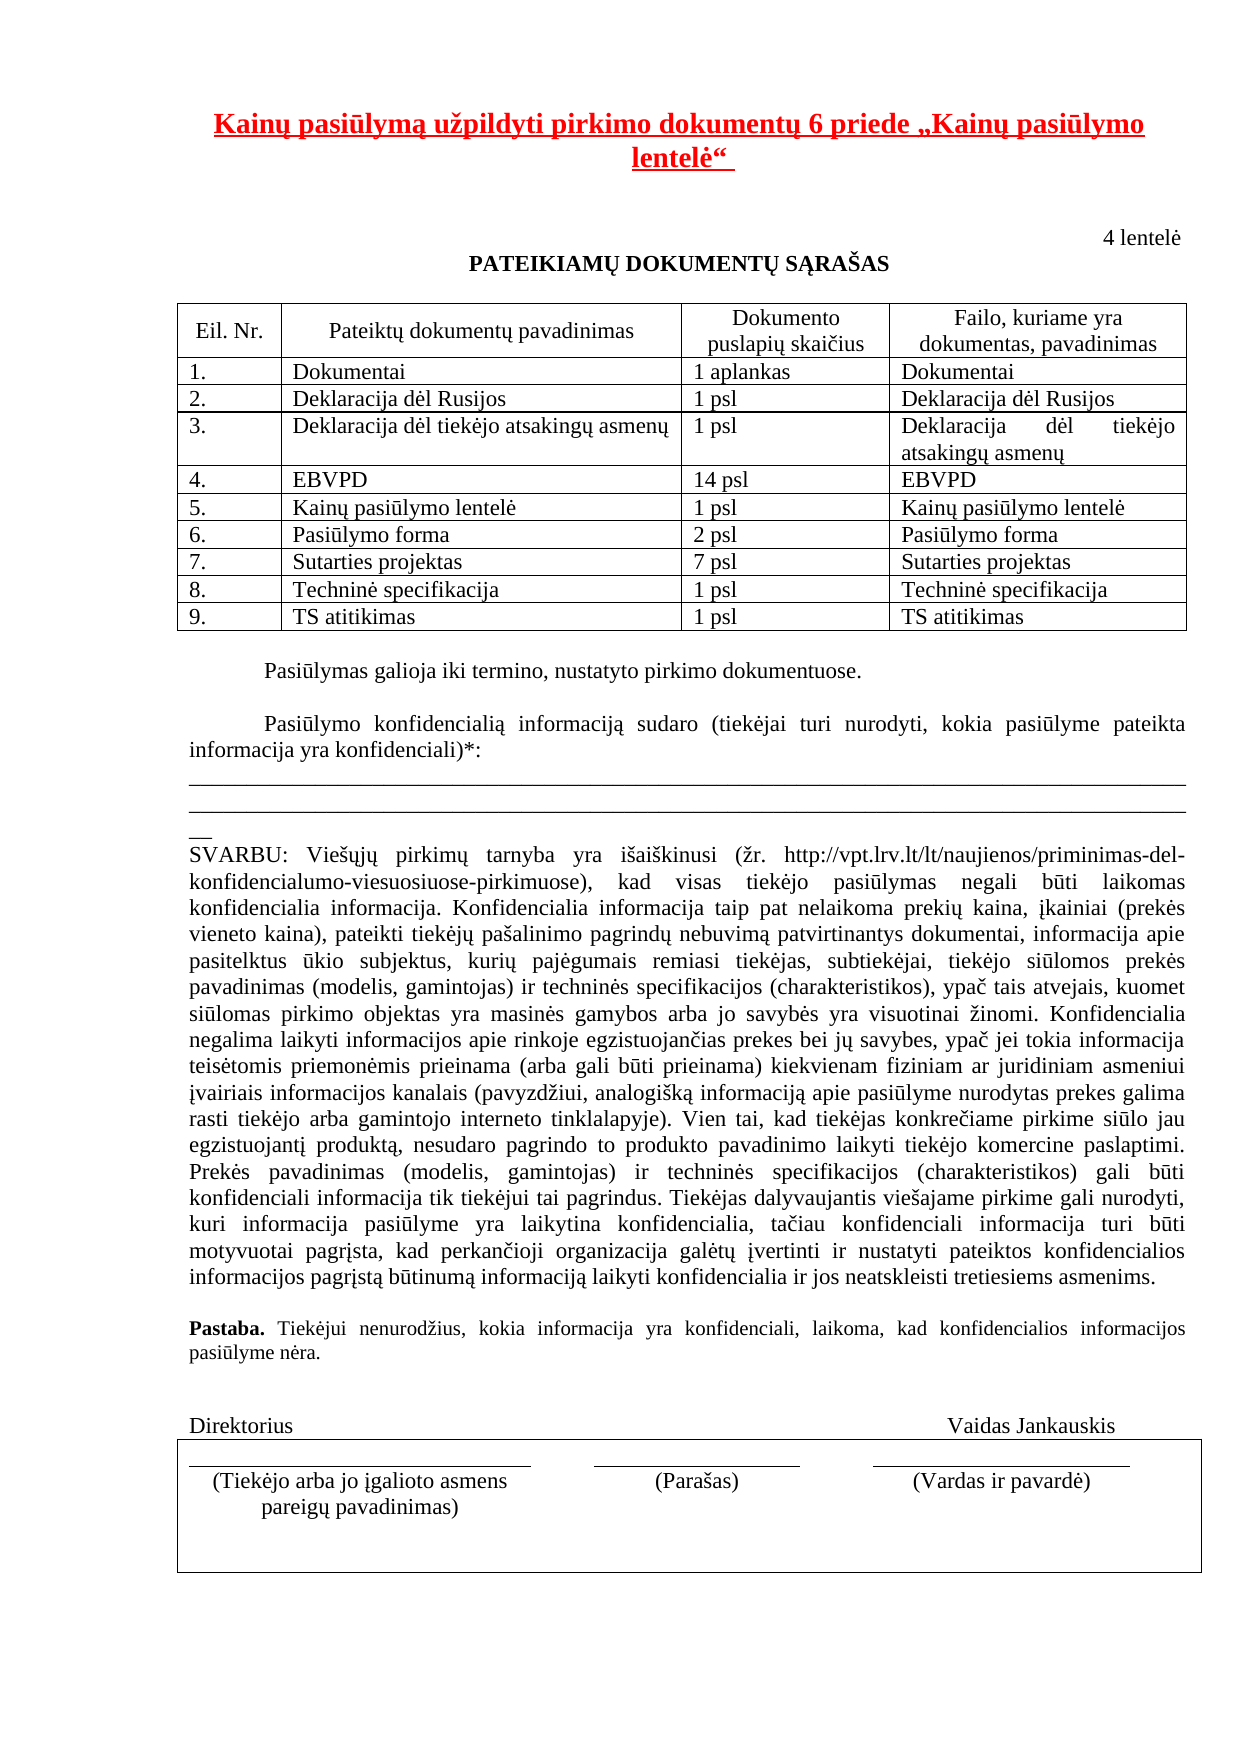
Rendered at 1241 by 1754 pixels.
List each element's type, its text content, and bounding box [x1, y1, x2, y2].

table_cell Deklaracija dėl tiekėjo atsakingų asmenų [890, 413, 1186, 465]
table_cell Dokumentai [282, 358, 681, 384]
table_cell 2 psl [682, 521, 889, 547]
table_cell Pasiūlymas galioja iki termino, nustatyto pirkimo dokumentuose. Pasiūlymo konfidencialią informaciją sudaro (tiekėjai turi nurodyti, kokia pasiūlyme pateikta informacija yra konfidenciali)*: ________________________________________________________________________________________________________________________________________________________________________________ SVARBU: Viešųjų pirkimų tarnyba yra išaiškinusi (žr. http://vpt.lrv.lt/lt/naujienos/priminimas-del-konfidencialumo-viesuosiuose-pirkimuose), kad visas tiekėjo pasiūlymas negali būti laikomas konfidencialia informacija. Konfidencialia informacija taip pat nelaikoma prekių kaina, įkainiai (prekės vieneto kaina), pateikti tiekėjų pašalinimo pagrindų nebuvimą patvirtinantys dokumentai, informacija apie pasitelktus ūkio subjektus, kurių pajėgumais remiasi tiekėjas, subtiekėjai, tiekėjo siūlomos prekės pavadinimas (modelis, gamintojas) ir techninės specifikacijos (charakteristikos), ypač tais atvejais, kuomet siūlomas pirkimo objektas yra masinės gamybos arba jo savybės yra visuotinai žinomi. Konfidencialia negalima laikyti informacijos apie rinkoje egzistuojančias prekes bei jų savybes, ypač jei tokia informacija teisėtomis priemonėmis prieinama (arba gali būti prieinama) kiekvienam fiziniam ar juridiniam asmeniui įvairiais informacijos kanalais (pavyzdžiui, analogišką informaciją apie pasiūlyme nurodytas prekes galima rasti tiekėjo arba gamintojo interneto tinklalapyje). Vien tai, kad tiekėjas konkrečiame pirkime siūlo jau egzistuojantį produktą, nesudaro pagrindo to produkto pavadinimo laikyti tiekėjo komercine paslaptimi. Prekės pavadinimas (modelis, gamintojas) ir techninės specifikacijos (charakteristikos) gali būti konfidenciali informacija tik tiekėjui tai pagrindus. Tiekėjas dalyvaujantis viešajame pirkime gali nurodyti, kuri informacija pasiūlyme yra laikytina konfidencialia, tačiau konfidenciali informacija turi būti motyvuotai pagrįsta, kad perkančioji organizacija galėtų įvertinti ir nustatyti pateiktos konfidencialios informacijos pagrįstą būtinumą informaciją laikyti konfidencialia ir jos neatskleisti tretiesiems asmenims. Pastaba. Tiekėjui nenurodžius, kokia informacija yra konfidenciali, laikoma, kad konfidencialios informacijos pasiūlyme nėra. Direktorius Vaidas Jankauskis [178, 630, 1201, 1438]
table_cell 3. [178, 413, 281, 465]
table_cell Sutarties projektas [890, 549, 1186, 575]
table_cell 7. [178, 549, 281, 575]
table_header Failo, kuriame yra dokumentas, pavadinimas [890, 304, 1186, 357]
table_cell 1 psl [682, 576, 889, 602]
table_cell TS atitikimas [890, 603, 1186, 629]
table_cell Techninė specifikacija [282, 576, 681, 602]
table_cell Deklaracija dėl tiekėjo atsakingų asmenų [282, 413, 681, 465]
table_cell 1 aplankas [682, 358, 889, 384]
table_cell 4. [178, 466, 281, 493]
table_cell 1. [178, 358, 281, 384]
table_header Eil. Nr. [178, 304, 281, 357]
table_cell TS atitikimas [282, 603, 681, 629]
table_cell EBVPD [890, 466, 1186, 493]
text PATEIKIAMŲ DOKUMENTŲ SĄRAŠAS [177, 250, 1181, 277]
table_cell 9. [178, 603, 281, 629]
table_cell Kainų pasiūlymo lentelė [890, 494, 1186, 520]
table_cell 5. [178, 494, 281, 520]
table_cell 2. [178, 385, 281, 411]
table_cell 1 psl [682, 494, 889, 520]
text Kainų pasiūlymą užpildyti pirkimo dokumentų 6 priede „Kainų pasiūlymo lentelė“ [177, 106, 1181, 173]
table_cell 14 psl [682, 466, 889, 493]
table_cell Pasiūlymo forma [282, 521, 681, 547]
table_cell 1 psl [682, 413, 889, 465]
table_cell Dokumentai [890, 358, 1186, 384]
table_cell Pasiūlymo forma [890, 521, 1186, 547]
table_cell Kainų pasiūlymo lentelė [282, 494, 681, 520]
table_header Dokumento puslapių skaičius [682, 304, 889, 357]
table_cell 1 psl [682, 385, 889, 411]
table_header [178, 1440, 1201, 1572]
table_header Pateiktų dokumentų pavadinimas [282, 304, 681, 357]
table_cell 6. [178, 521, 281, 547]
table_cell Sutarties projektas [282, 549, 681, 575]
table_cell Techninė specifikacija [890, 576, 1186, 602]
table_cell 7 psl [682, 549, 889, 575]
table_cell Deklaracija dėl Rusijos [890, 385, 1186, 411]
table_cell 1 psl [682, 603, 889, 629]
text 4 lentelė [177, 224, 1181, 250]
table_cell Deklaracija dėl Rusijos [282, 385, 681, 411]
table_cell 8. [178, 576, 281, 602]
table_cell EBVPD [282, 466, 681, 493]
